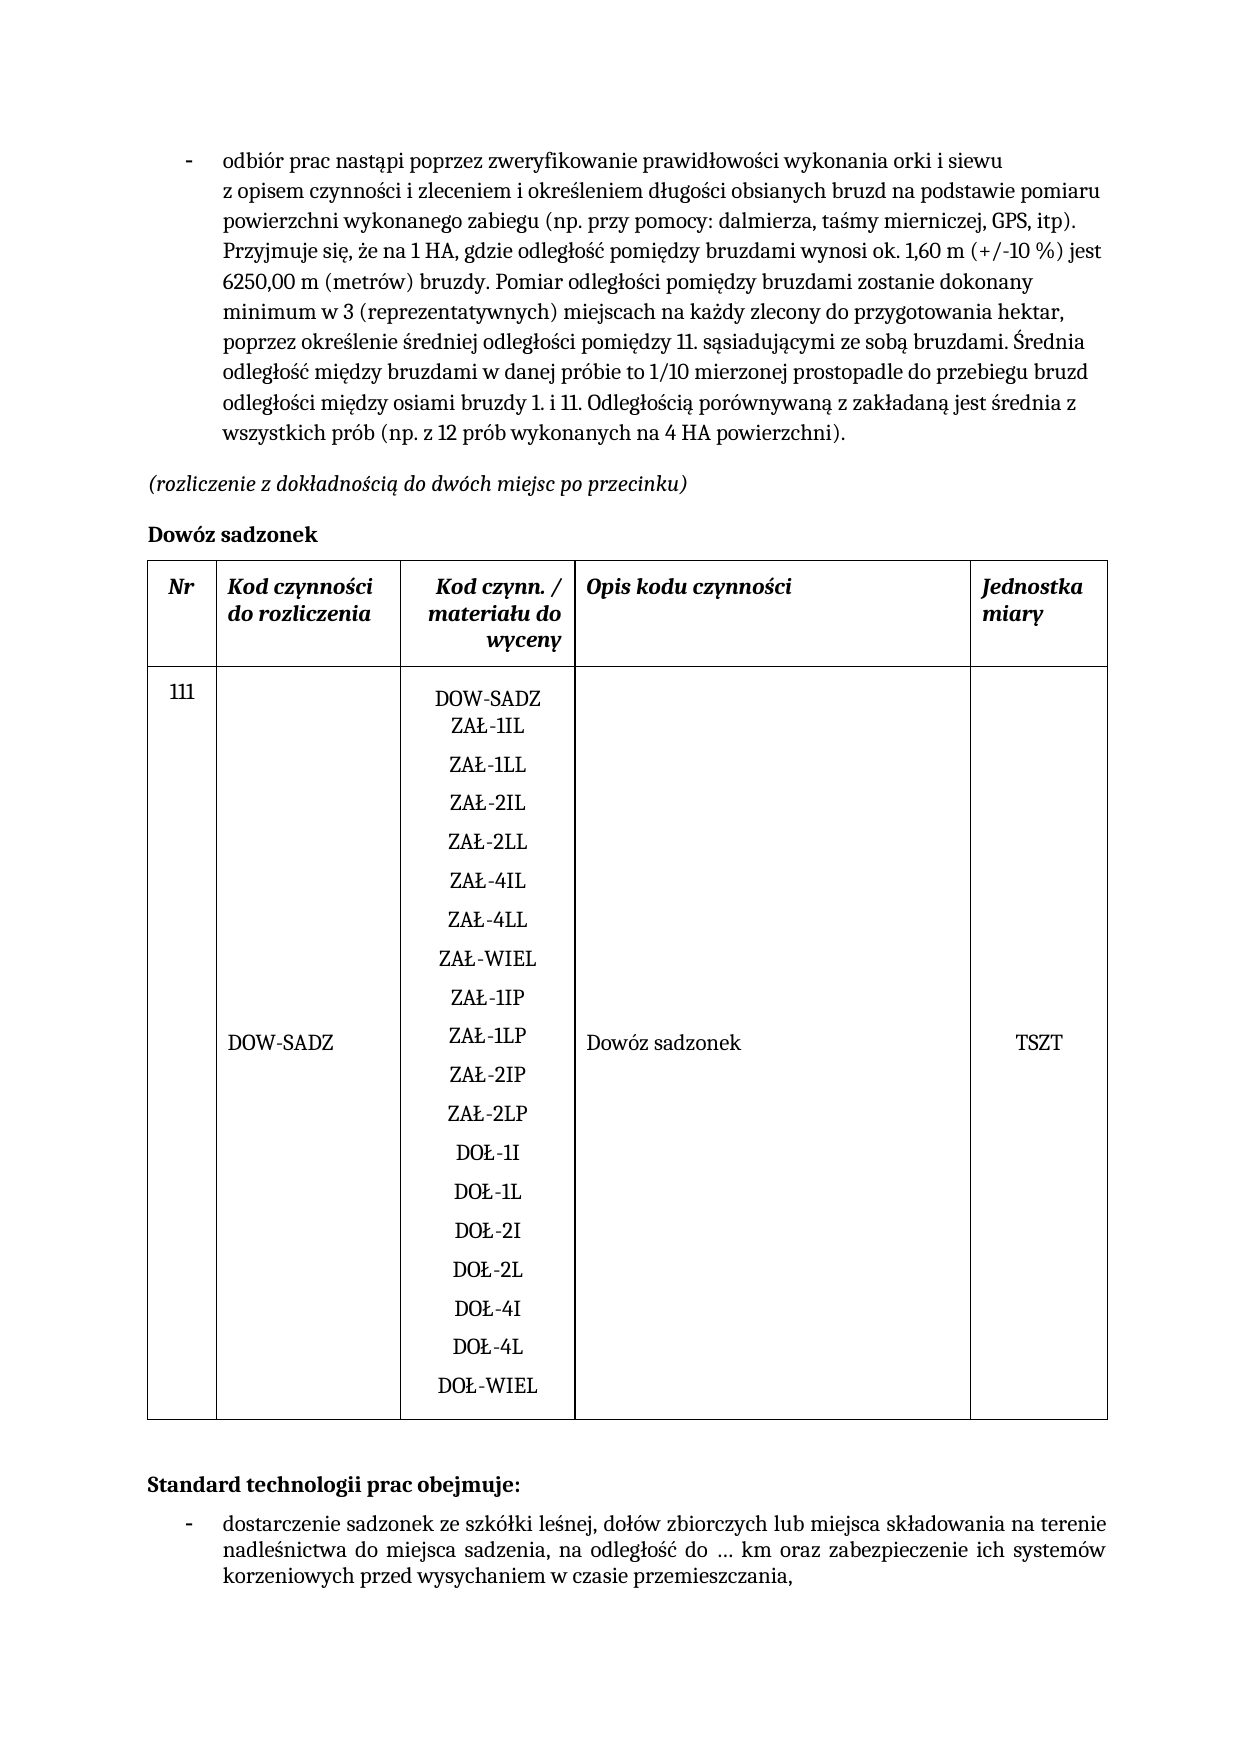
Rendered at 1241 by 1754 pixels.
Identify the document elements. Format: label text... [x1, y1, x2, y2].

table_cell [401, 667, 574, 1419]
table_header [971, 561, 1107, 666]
list odbiór prac nastąpi poprzez zweryfikowanie prawidłowości wykonania orki i siewu z opisem czynności i zleceniem i określeniem długości obsianych bruzd na podstawie pomiaru powierzchni wykonanego zabiegu (np. przy pomocy: dalmierza, taśmy mierniczej, GPS, itp). Przyjmuje się, że na 1 HA, gdzie odległość pomiędzy bruzdami wynosi ok. 1,60 m (+/-10 %) jest 6250,00 m (metrów) bruzdy. Pomiar odległości pomiędzy bruzdami zostanie dokonany minimum w 3 (reprezentatywnych) miejscach na każdy zlecony do przygotowania hektar, poprzez określenie średniej odległości pomiędzy 11. sąsiadującymi ze sobą bruzdami. Średnia odległość między bruzdami w danej próbie to 1/10 mierzonej prostopadle do przebiegu bruzd odległości między osiami bruzdy 1. i 11. Odległością porównywaną z zakładaną jest średnia z wszystkich prób (np. z 12 prób wykonanych na 4 HA powierzchni). [185, 148, 1107, 446]
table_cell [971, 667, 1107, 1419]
list dostarczenie sadzonek ze szkółki leśnej, dołów zbiorczych lub miejsca składowania na terenie nadleśnictwa do miejsca sadzenia, na odległość do … km oraz zabezpieczenie ich systemów korzeniowych przed wysychaniem w czasie przemieszczania, [185, 1510, 1107, 1589]
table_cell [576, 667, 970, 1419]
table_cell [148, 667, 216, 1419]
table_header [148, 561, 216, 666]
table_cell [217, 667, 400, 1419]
text (rozliczenie z dokładnością do dwóch miejsc po przecinku) [148, 471, 1107, 497]
text Standard technologii prac obejmuje: [148, 1471, 1107, 1498]
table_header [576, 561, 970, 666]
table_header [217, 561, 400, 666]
text Dowóz sadzonek [148, 522, 1107, 548]
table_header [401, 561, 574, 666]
